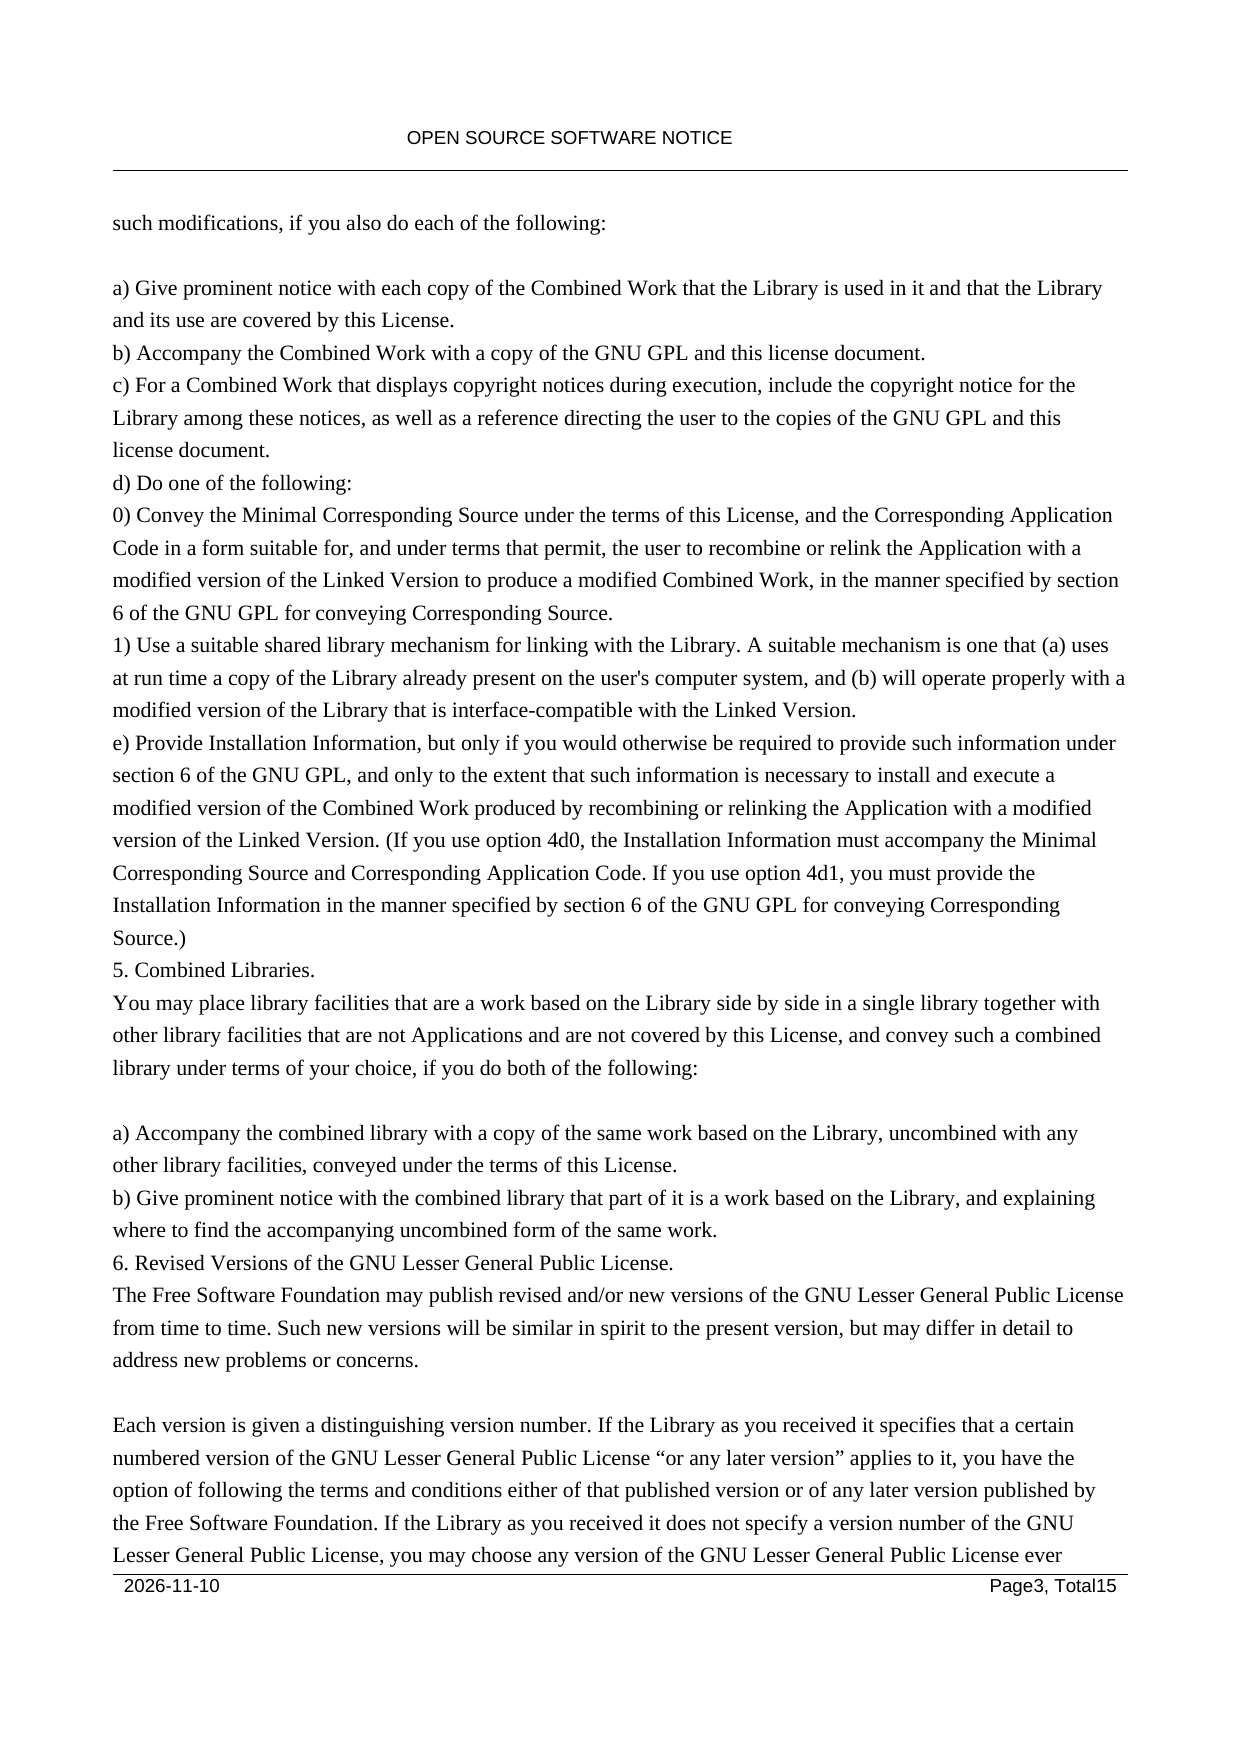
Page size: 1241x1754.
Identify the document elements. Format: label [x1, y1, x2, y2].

text [112, 206, 1128, 1571]
